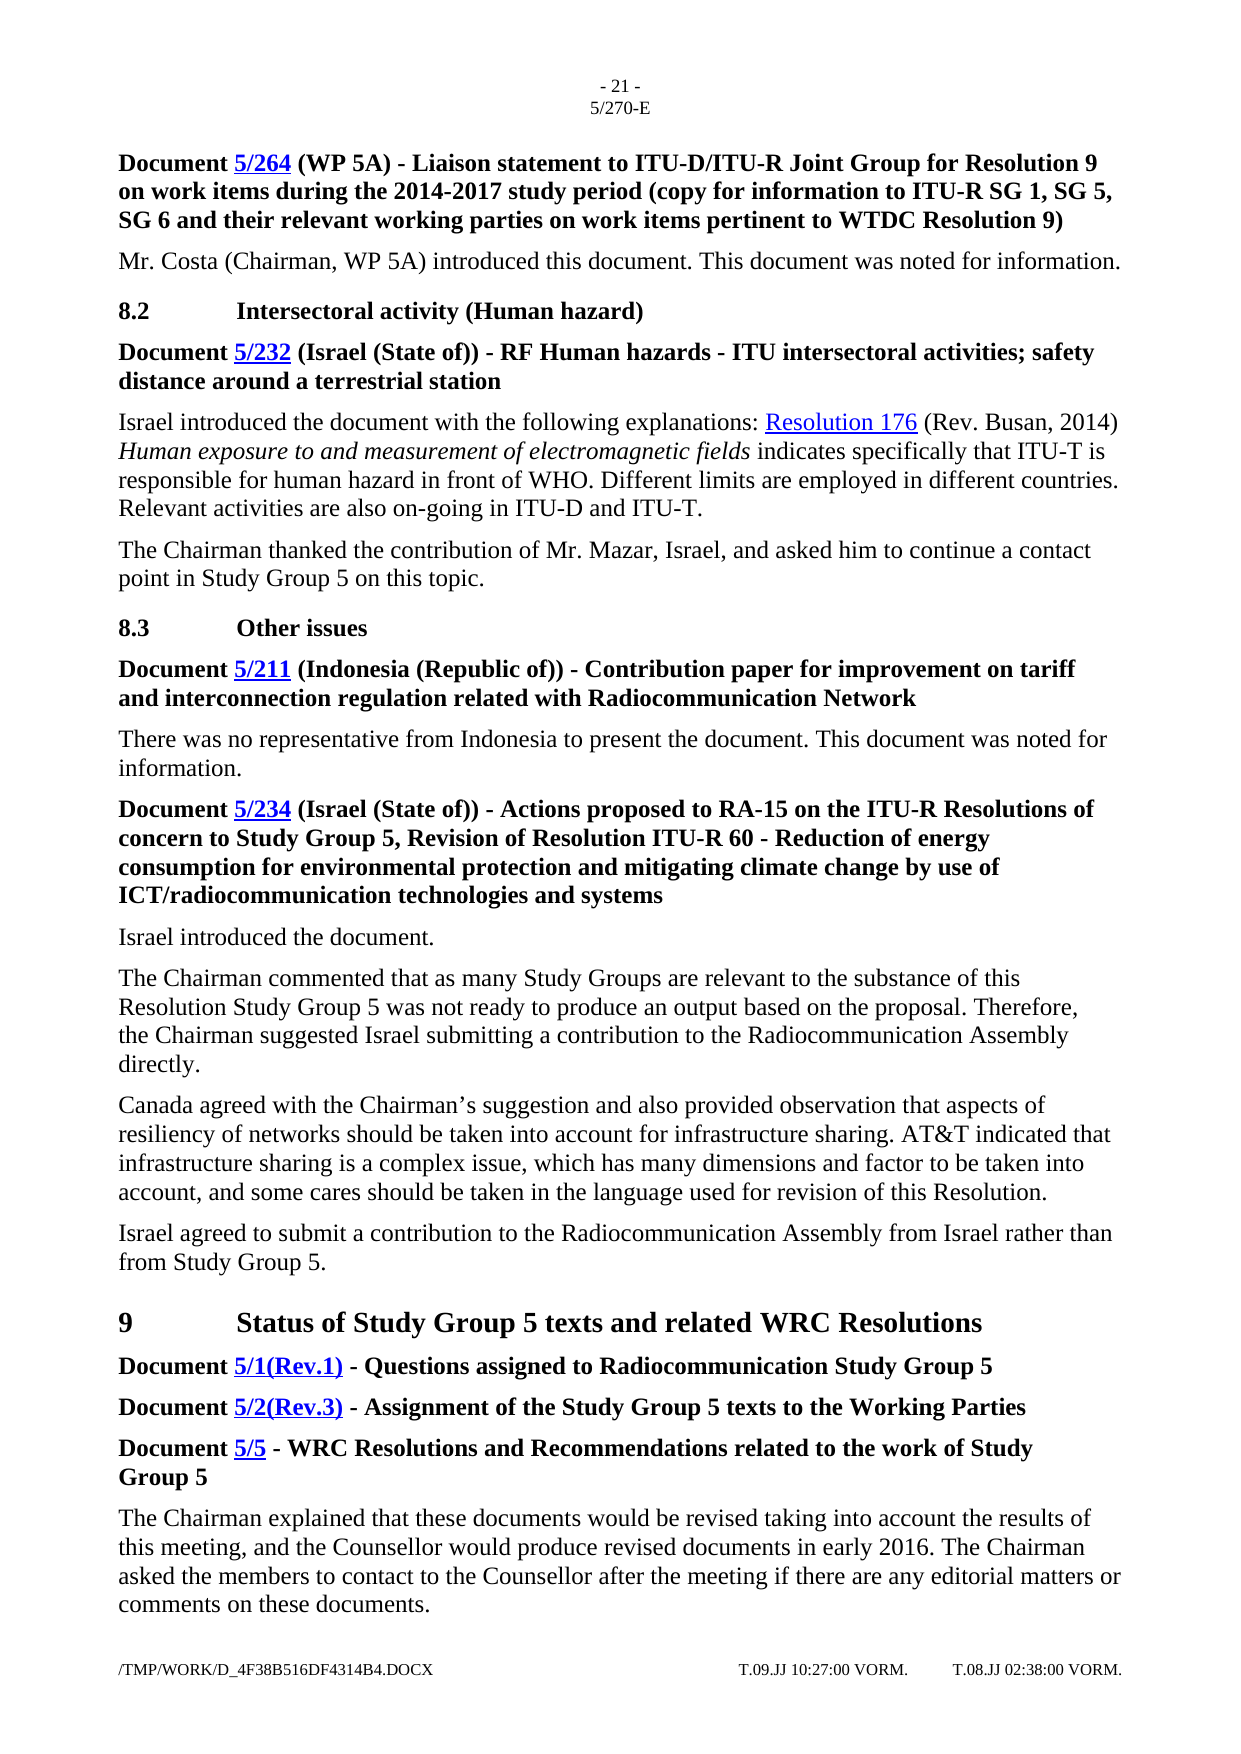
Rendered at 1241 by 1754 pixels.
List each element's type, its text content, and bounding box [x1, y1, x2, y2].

text Document 5/211 (Indonesia (Republic of)) - Contribution paper for improvement on tariff and interconnection regulation related with Radiocommunication Network [118, 654, 1122, 712]
subtitle 9 Status of Study Group 5 texts and related WRC Resolutions [118, 1305, 1122, 1338]
text The Chairman commented that as many Study Groups are relevant to the substance of this Resolution Study Group 5 was not ready to produce an output based on the proposal. Therefore, the Chairman suggested Israel submitting a contribution to the Radiocommunication Assembly directly. [118, 963, 1122, 1078]
text Israel introduced the document. [118, 922, 1122, 951]
text The Chairman explained that these documents would be revised taking into account the results of this meeting, and the Counsellor would produce revised documents in early 2016. The Chairman asked the members to contact to the Counsellor after the meeting if there are any editorial matters or comments on these documents. [118, 1503, 1122, 1618]
text Document 5/232 (Israel (State of)) - RF Human hazards - ITU intersectoral activities; safety distance around a terrestrial station [118, 337, 1122, 395]
text Document 5/234 (Israel (State of)) - Actions proposed to RA-15 on the ITU-R Resolutions of concern to Study Group 5, Revision of Resolution ITU-R 60 - Reduction of energy consumption for environmental protection and mitigating climate change by use of ICT/radiocommunication technologies and systems [118, 794, 1122, 909]
subtitle 8.3 Other issues [118, 613, 1122, 642]
text There was no representative from Indonesia to present the document. This document was noted for information. [118, 724, 1122, 782]
text Document 5/2(Rev.3) - Assignment of the Study Group 5 texts to the Working Parties [118, 1392, 1122, 1421]
text Israel agreed to submit a contribution to the Radiocommunication Assembly from Israel rather than from Study Group 5. [118, 1218, 1122, 1276]
subtitle 8.2 Intersectoral activity (Human hazard) [118, 296, 1122, 325]
text Document 5/5 - WRC Resolutions and Recommendations related to the work of Study Group 5 [118, 1433, 1122, 1491]
text Israel introduced the document with the following explanations: Resolution 176 (Rev. Busan, 2014) Human exposure to and measurement of electromagnetic fields indicates specifically that ITU-T is responsible for human hazard in front of WHO. Different limits are employed in different countries. Relevant activities are also on-going in ITU-D and ITU-T. [118, 407, 1122, 522]
text Document 5/264 (WP 5A) - Liaison statement to ITU-D/ITU-R Joint Group for Resolution 9 on work items during the 2014-2017 study period (copy for information to ITU-R SG 1, SG 5, SG 6 and their relevant working parties on work items pertinent to WTDC Resolution 9) [118, 148, 1122, 234]
text Document 5/1(Rev.1) - Questions assigned to Radiocommunication Study Group 5 [118, 1351, 1122, 1379]
text Canada agreed with the Chairman’s suggestion and also provided observation that aspects of resiliency of networks should be taken into account for infrastructure sharing. AT&T indicated that infrastructure sharing is a complex issue, which has many dimensions and factor to be taken into account, and some cares should be taken in the language used for revision of this Resolution. [118, 1091, 1122, 1206]
text The Chairman thanked the contribution of Mr. Mazar, Israel, and asked him to continue a contact point in Study Group 5 on this topic. [118, 535, 1122, 592]
text Mr. Costa (Chairman, WP 5A) introduced this document. This document was noted for information. [118, 246, 1122, 275]
